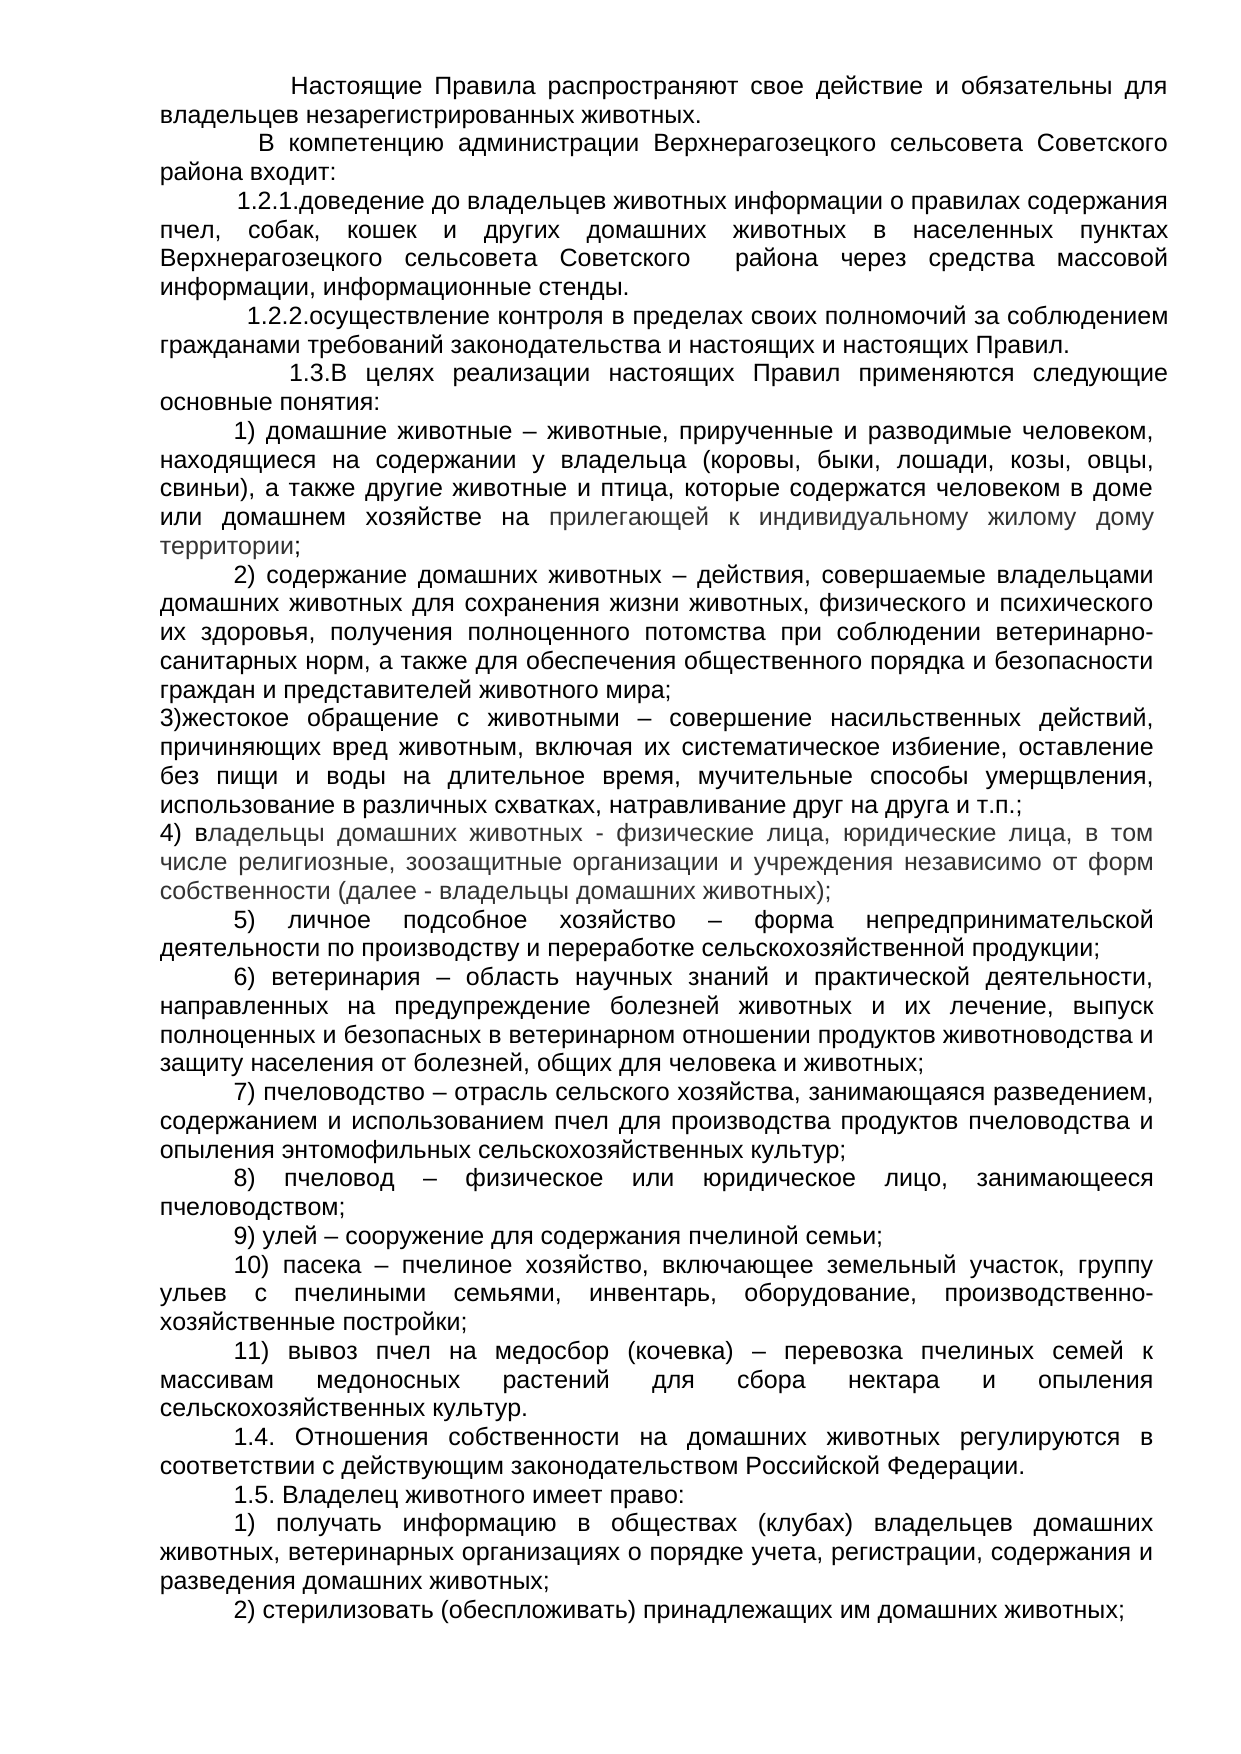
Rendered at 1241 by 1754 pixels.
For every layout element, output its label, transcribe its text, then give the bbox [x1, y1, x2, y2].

text 5) личное подсобное хозяйство – форма непредпринимательской деятельности по производству и переработке сельскохозяйственной продукции; [159, 904, 1155, 962]
text 1.2.1.доведение до владельцев животных информации о правилах содержания пчел, собак, кошек и других домашних животных в населенных пунктах Верхнерагозецкого сельсовета Советского района через средства массовой информации, информационные стенды. [159, 186, 1169, 301]
text 1) получать информацию в обществах (клубах) владельцев домашних животных, ветеринарных организациях о порядке учета, регистрации, содержания и разведения домашних животных; [159, 1508, 1155, 1594]
text 10) пасека – пчелиное хозяйство, включающее земельный участок, группу ульев с пчелиными семьями, инвентарь, оборудование, производственно-хозяйственные постройки; [159, 1249, 1155, 1336]
text 1.3.В целях реализации настоящих Правил применяются следующие основные понятия: [159, 358, 1169, 416]
text 1.5. Владелец животного имеет право: [159, 1479, 1155, 1508]
text 1) домашние животные – животные, прирученные и разводимые человеком, находящиеся на содержании у владельца (коровы, быки, лошади, козы, овцы, свиньи), а также другие животные и птица, которые содержатся человеком в доме или домашнем хозяйстве на прилегающей к индивидуальному жилому дому территории; [159, 416, 1155, 559]
text 9) улей – сооружение для содержания пчелиной семьи; [159, 1221, 1155, 1249]
text Настоящие Правила распространяют свое действие и обязательны для владельцев незарегистрированных животных. [159, 71, 1169, 128]
text 1.2.2.осуществление контроля в пределах своих полномочий за соблюдением гражданами требований законодательства и настоящих и настоящих Правил. [159, 301, 1169, 358]
text 6) ветеринария – область научных знаний и практической деятельности, направленных на предупреждение болезней животных и их лечение, выпуск полноценных и безопасных в ветеринарном отношении продуктов животноводства и защиту населения от болезней, общих для человека и животных; [159, 962, 1155, 1077]
text В компетенцию администрации Верхнерагозецкого сельсовета Советского района входит: [159, 128, 1169, 186]
text 3)жестокое обращение с животными – совершение насильственных действий, причиняющих вред животным, включая их систематическое избиение, оставление без пищи и воды на длительное время, мучительные способы умерщвления, использование в различных схватках, натравливание друг на друга и т.п.; [159, 703, 1155, 818]
text 4) владельцы домашних животных - физические лица, юридические лица, в том числе религиозные, зоозащитные организации и учреждения независимо от форм собственности (далее - владельцы домашних животных); [159, 818, 1155, 904]
text 1.4. Отношения собственности на домашних животных регулируются в соответствии с действующим законодательством Российской Федерации. [159, 1422, 1155, 1479]
text 2) стерилизовать (обеспложивать) принадлежащих им домашних животных; [159, 1594, 1155, 1623]
text 11) вывоз пчел на медосбор (кочевка) – перевозка пчелиных семей к массивам медоносных растений для сбора нектара и опыления сельскохозяйственных культур. [159, 1336, 1155, 1422]
text 7) пчеловодство – отрасль сельского хозяйства, занимающаяся разведением, содержанием и использованием пчел для производства продуктов пчеловодства и опыления энтомофильных сельскохозяйственных культур; [159, 1077, 1155, 1163]
text 2) содержание домашних животных – действия, совершаемые владельцами домашних животных для сохранения жизни животных, физического и психического их здоровья, получения полноценного потомства при соблюдении ветеринарно-санитарных норм, а также для обеспечения общественного порядка и безопасности граждан и представителей животного мира; [159, 559, 1155, 703]
text 8) пчеловод – физическое или юридическое лицо, занимающееся пчеловодством; [159, 1163, 1155, 1221]
